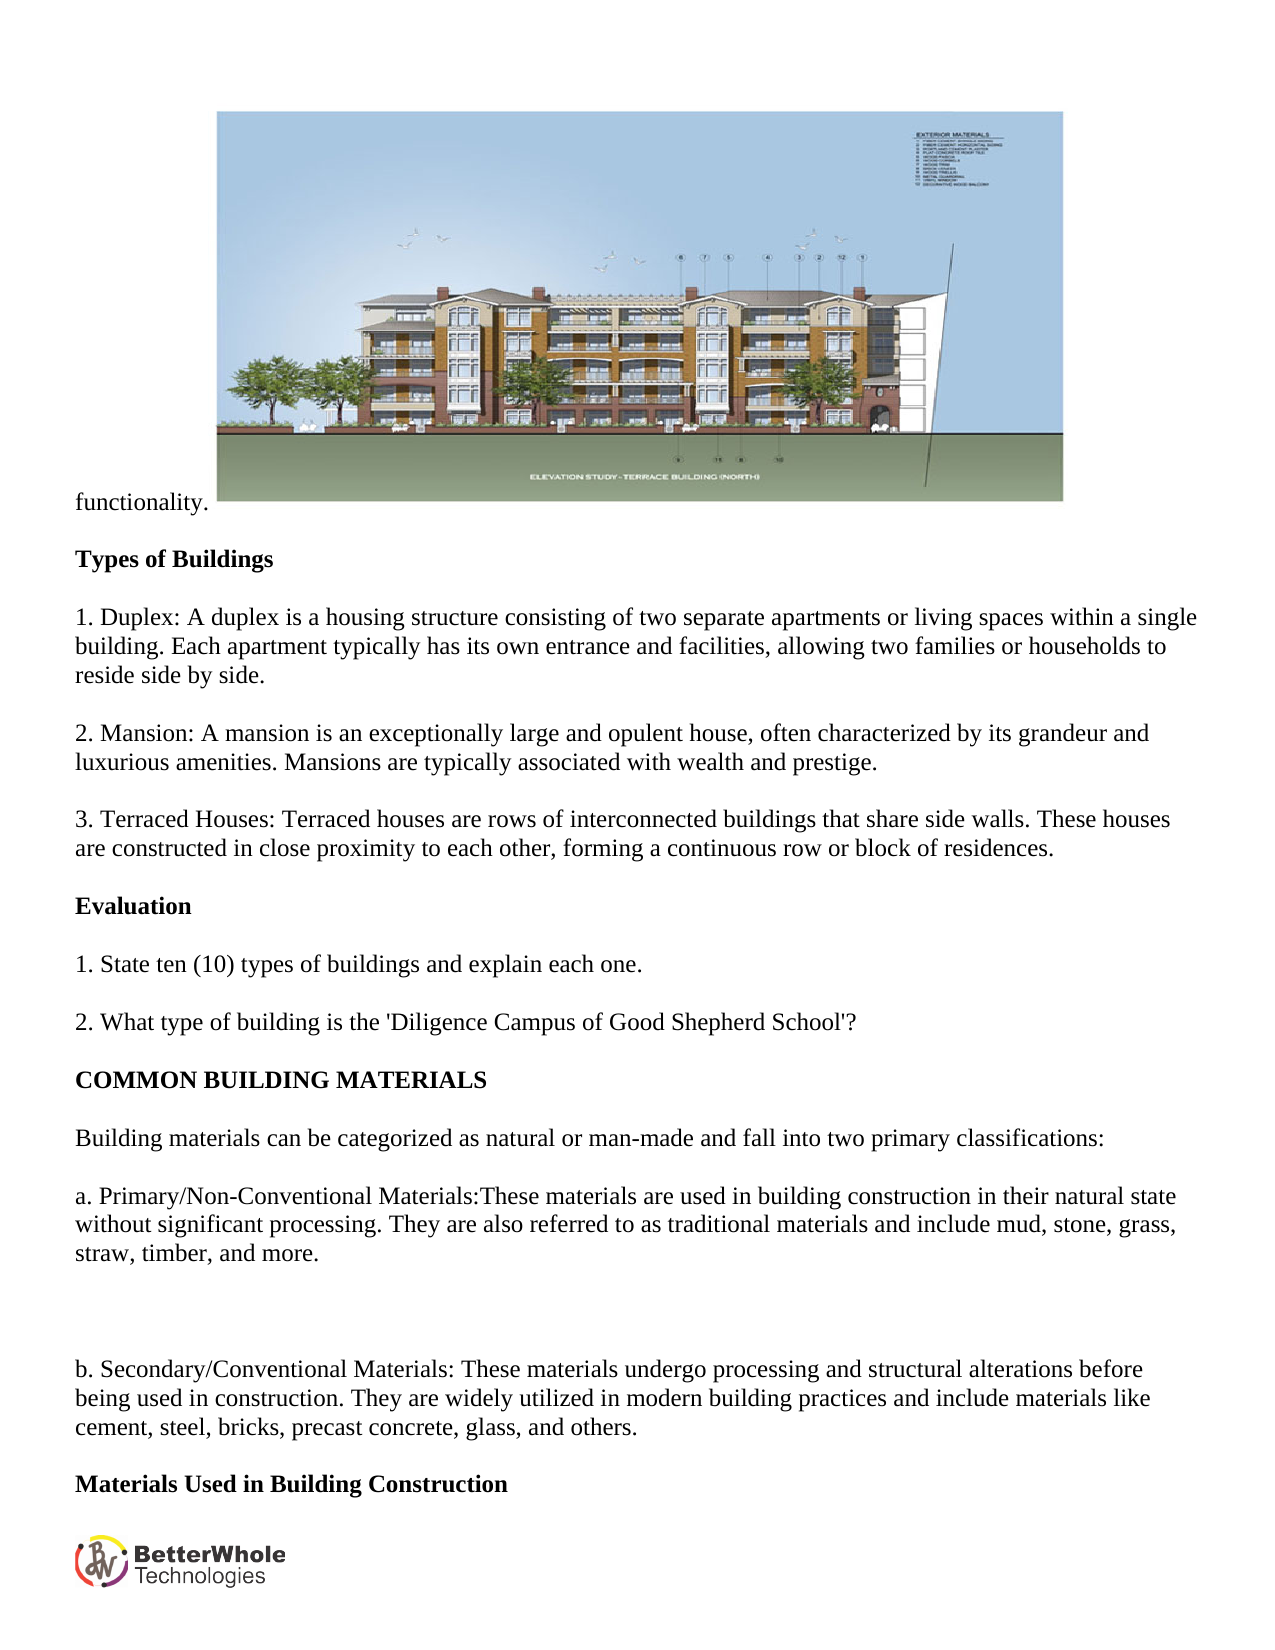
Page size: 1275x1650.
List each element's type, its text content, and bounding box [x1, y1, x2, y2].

picture [208, 103, 1073, 510]
text Types of Buildings [75, 544, 1200, 573]
text 3. Terraced Houses: Terraced houses are rows of interconnected buildings that share side walls. These houses are constructed in close proximity to each other, forming a continuous row or block of residences. [75, 804, 1200, 862]
text Materials Used in Building Construction [75, 1469, 1200, 1498]
text a. Primary/Non-Conventional Materials:These materials are used in building construction in their natural state without significant processing. They are also referred to as traditional materials and include mud, stone, grass, straw, timber, and more. [75, 1181, 1200, 1267]
text 2. Mansion: A mansion is an exceptionally large and opulent house, often characterized by its grandeur and luxurious amenities. Mansions are typically associated with wealth and prestige. [75, 718, 1200, 775]
text b. Secondary/Conventional Materials: These materials undergo processing and structural alterations before being used in construction. They are widely utilized in modern building practices and include materials like cement, steel, bricks, precast concrete, glass, and others. [75, 1354, 1200, 1440]
text 2. What type of building is the 'Diligence Campus of Good Shepherd School'? [75, 1007, 1200, 1036]
text Building materials can be categorized as natural or man-made and fall into two primary classifications: [75, 1123, 1200, 1152]
text Evaluation [75, 891, 1200, 920]
picture [75, 1535, 285, 1588]
text 1. Duplex: A duplex is a housing structure consisting of two separate apartments or living spaces within a single building. Each apartment typically has its own entrance and facilities, allowing two families or households to reside side by side. [75, 602, 1200, 689]
text 1. State ten (10) types of buildings and explain each one. [75, 949, 1200, 978]
text COMMON BUILDING MATERIALS [75, 1065, 1200, 1094]
